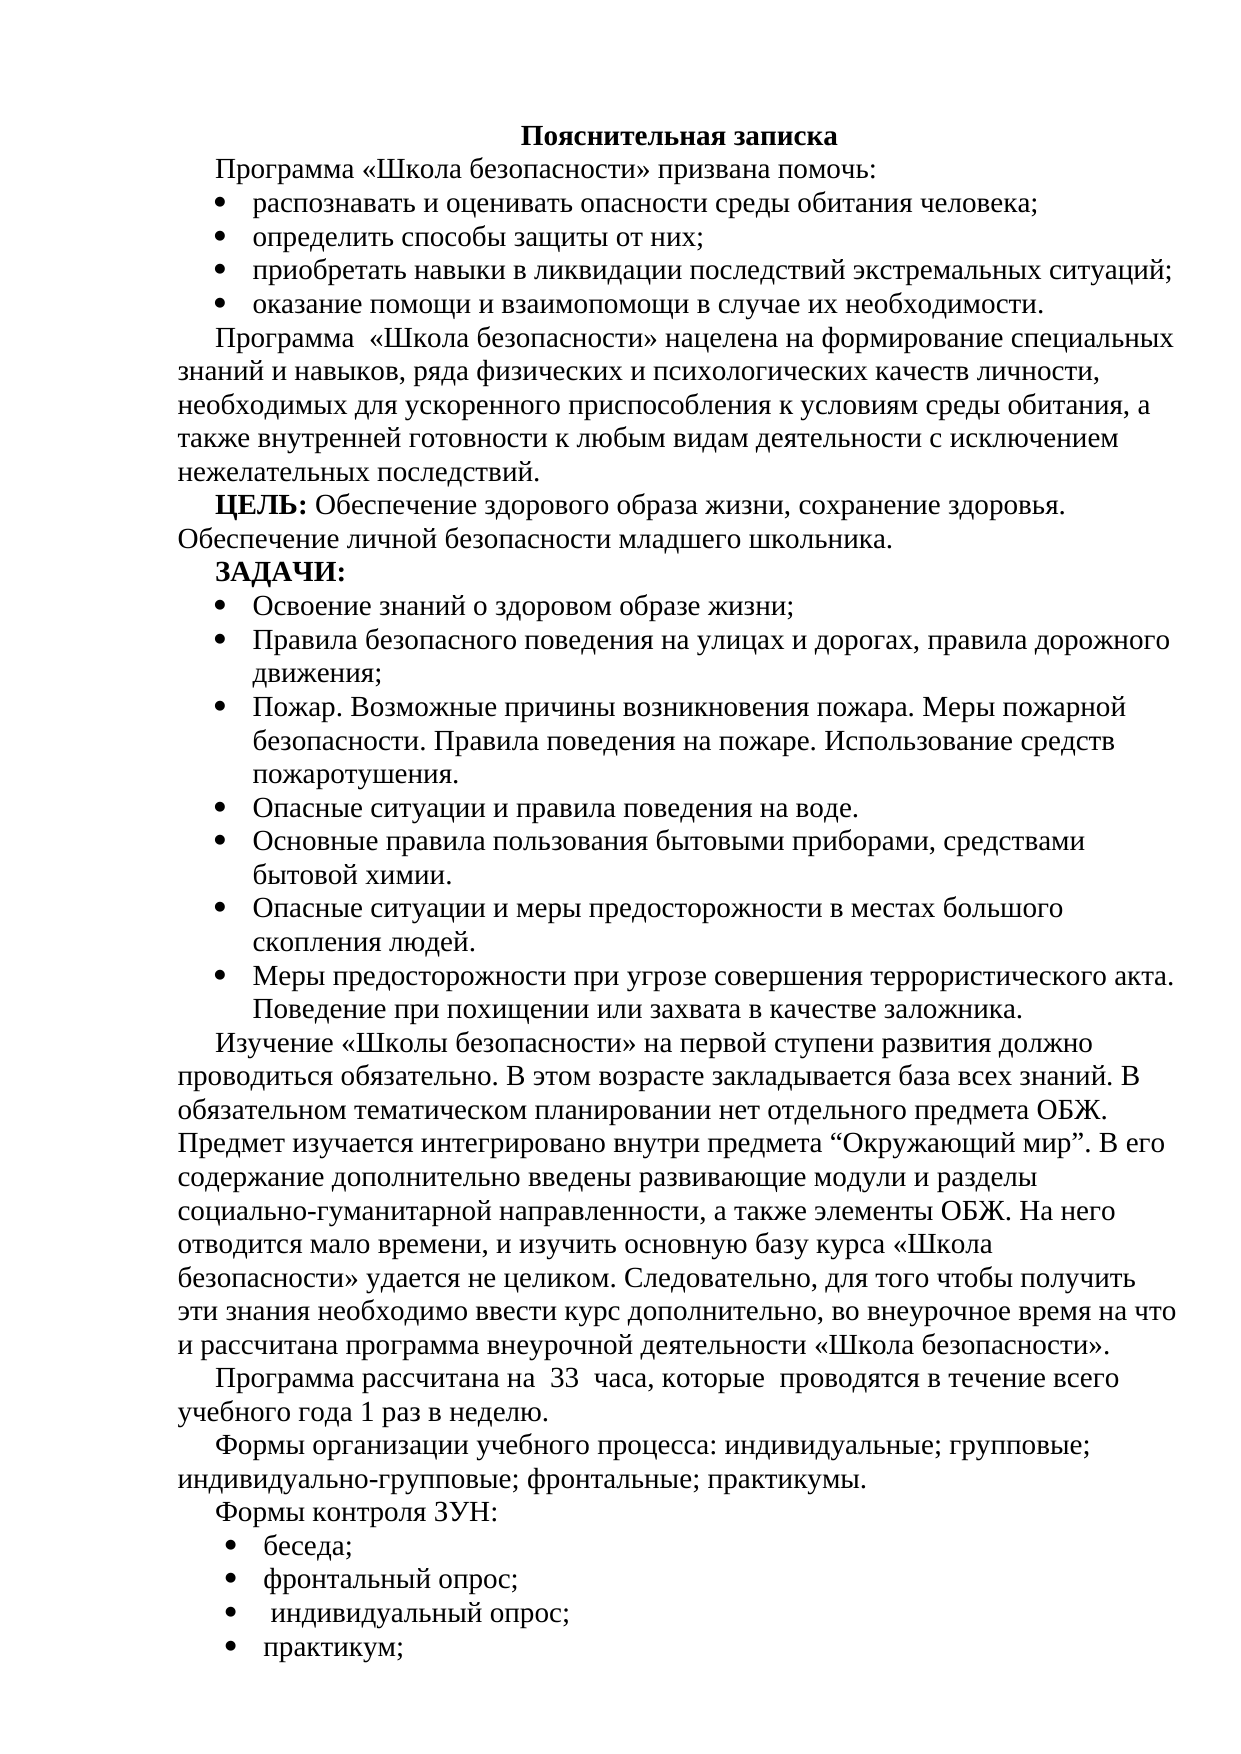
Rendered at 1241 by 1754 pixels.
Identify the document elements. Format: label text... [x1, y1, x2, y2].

text Пояснительная записка [177, 118, 1181, 152]
list приобретать навыки в ликвидации последствий экстремальных ситуаций; [215, 252, 1181, 286]
text ЗАДАЧИ: [177, 554, 1181, 588]
text Изучение «Школы безопасности» на первой ступени развития должно проводиться обязательно. В этом возрасте закладывается база всех знаний. В обязательном тематическом планировании нет отдельного предмета ОБЖ. Предмет изучается интегрировано внутри предмета “Окружающий мир”. В его содержание дополнительно введены развивающие модули и разделы социально-гуманитарной направленности, а также элементы ОБЖ. На него отводится мало времени, и изучить основную базу курса «Школа безопасности» удается не целиком. Следовательно, для того чтобы получить эти знания необходимо ввести курс дополнительно, во внеурочное время на что и рассчитана программа внеурочной деятельности «Школа безопасности». [177, 1025, 1181, 1360]
text ЦЕЛЬ: Обеспечение здорового образа жизни, сохранение здоровья. Обеспечение личной безопасности младшего школьника. [177, 487, 1181, 554]
list Освоение знаний о здоровом образе жизни; [215, 588, 1181, 622]
text Программа рассчитана на 33 часа, которые проводятся в течение всего учебного года 1 раз в неделю. [177, 1360, 1181, 1427]
list беседа; [226, 1528, 1181, 1562]
list Пожар. Возможные причины возникновения пожара. Меры пожарной безопасности. Правила поведения на пожаре. Использование средств пожаротушения. [215, 689, 1181, 790]
list Опасные ситуации и меры предосторожности в местах большого скопления людей. [215, 891, 1181, 958]
list фронтальный опрос; [226, 1562, 1181, 1595]
list практикум; [226, 1629, 1181, 1663]
list оказание помощи и взаимопомощи в случае их необходимости. [215, 286, 1181, 320]
list распознавать и оценивать опасности среды обитания человека; [215, 185, 1181, 219]
text Формы организации учебного процесса: индивидуальные; групповые; индивидуально-групповые; фронтальные; практикумы. [177, 1427, 1181, 1494]
list определить способы защиты от них; [215, 219, 1181, 252]
text Формы контроля ЗУН: [177, 1494, 1181, 1528]
list Правила безопасного поведения на улицах и дорогах, правила дорожного движения; [215, 622, 1181, 689]
text Программа «Школа безопасности» нацелена на формирование специальных знаний и навыков, ряда физических и психологических качеств личности, необходимых для ускоренного приспособления к условиям среды обитания, а также внутренней готовности к любым видам деятельности с исключением нежелательных последствий. [177, 320, 1181, 487]
text Программа «Школа безопасности» призвана помочь: [177, 152, 1181, 185]
list Меры предосторожности при угрозе совершения террористического акта. Поведение при похищении или захвата в качестве заложника. [215, 958, 1181, 1025]
list Опасные ситуации и правила поведения на воде. [215, 790, 1181, 823]
list Основные правила пользования бытовыми приборами, средствами бытовой химии. [215, 823, 1181, 891]
list индивидуальный опрос; [226, 1595, 1181, 1629]
